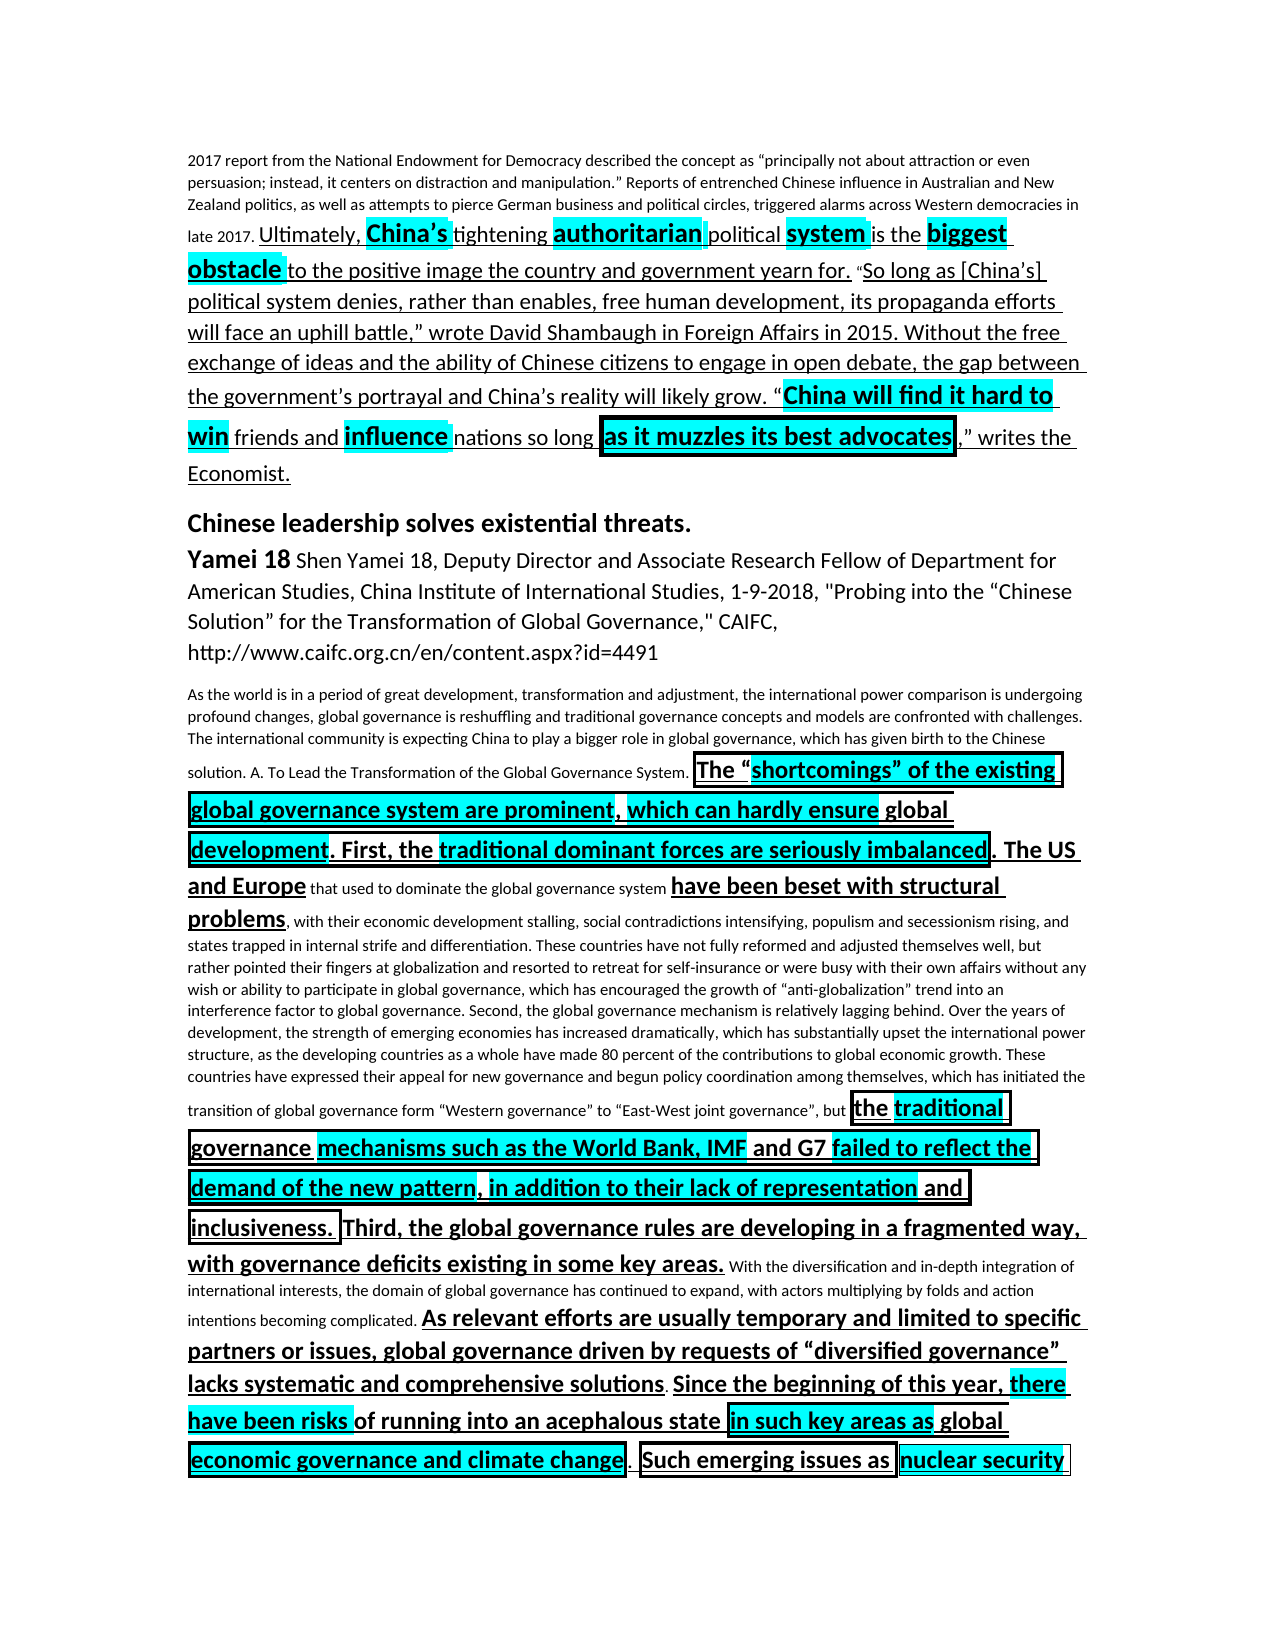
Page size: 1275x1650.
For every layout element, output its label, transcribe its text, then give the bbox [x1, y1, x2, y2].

text Yamei 18 Shen Yamei 18, Deputy Director and Associate Research Fellow of Department for American Studies, China Institute of International Studies, 1-9-2018, "Probing into the “Chinese Solution” for the Transformation of Global Governance," CAIFC, http://www.caifc.org.cn/en/content.aspx?id=4491 [187, 542, 1087, 666]
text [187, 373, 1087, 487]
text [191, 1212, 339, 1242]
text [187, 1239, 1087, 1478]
subtitle Chinese leadership solves existential threats. [187, 506, 1087, 539]
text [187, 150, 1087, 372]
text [187, 684, 1087, 1238]
